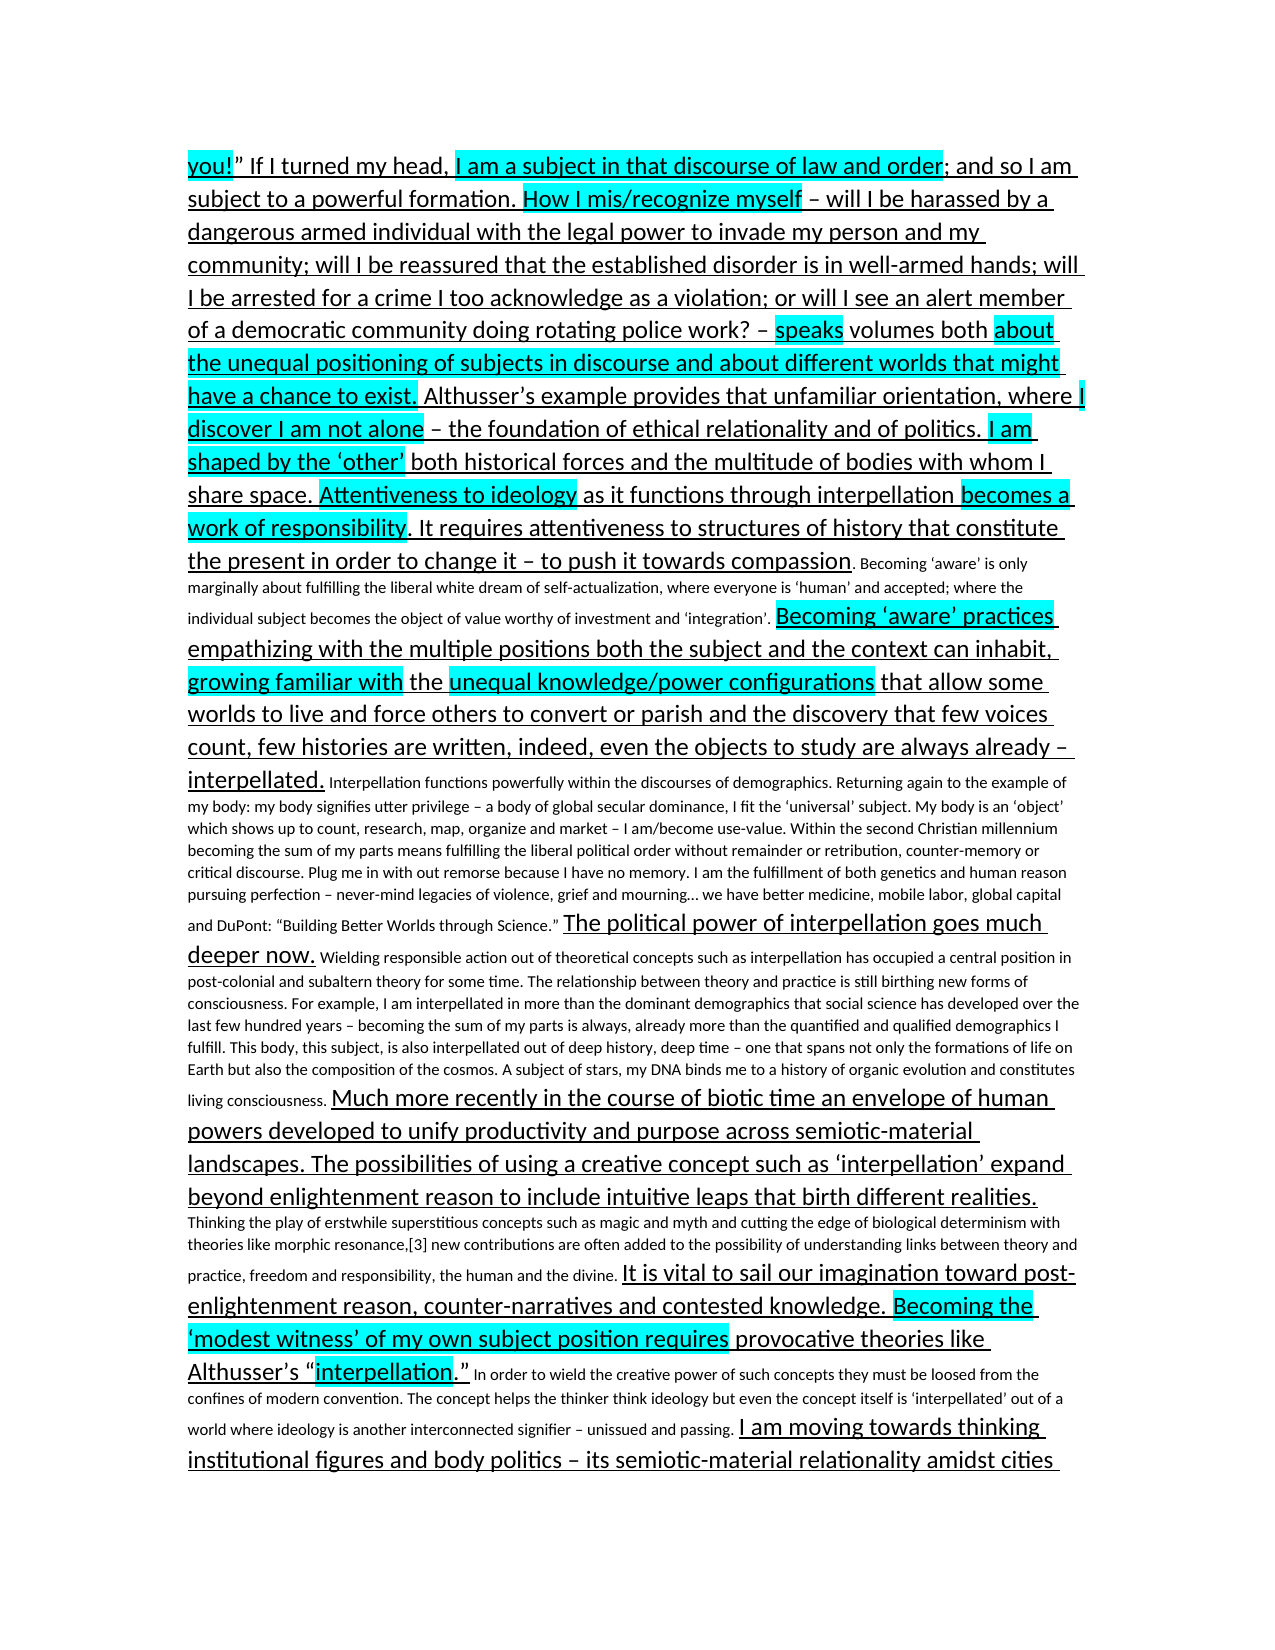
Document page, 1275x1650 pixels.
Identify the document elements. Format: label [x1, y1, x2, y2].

text [187, 150, 1087, 1474]
